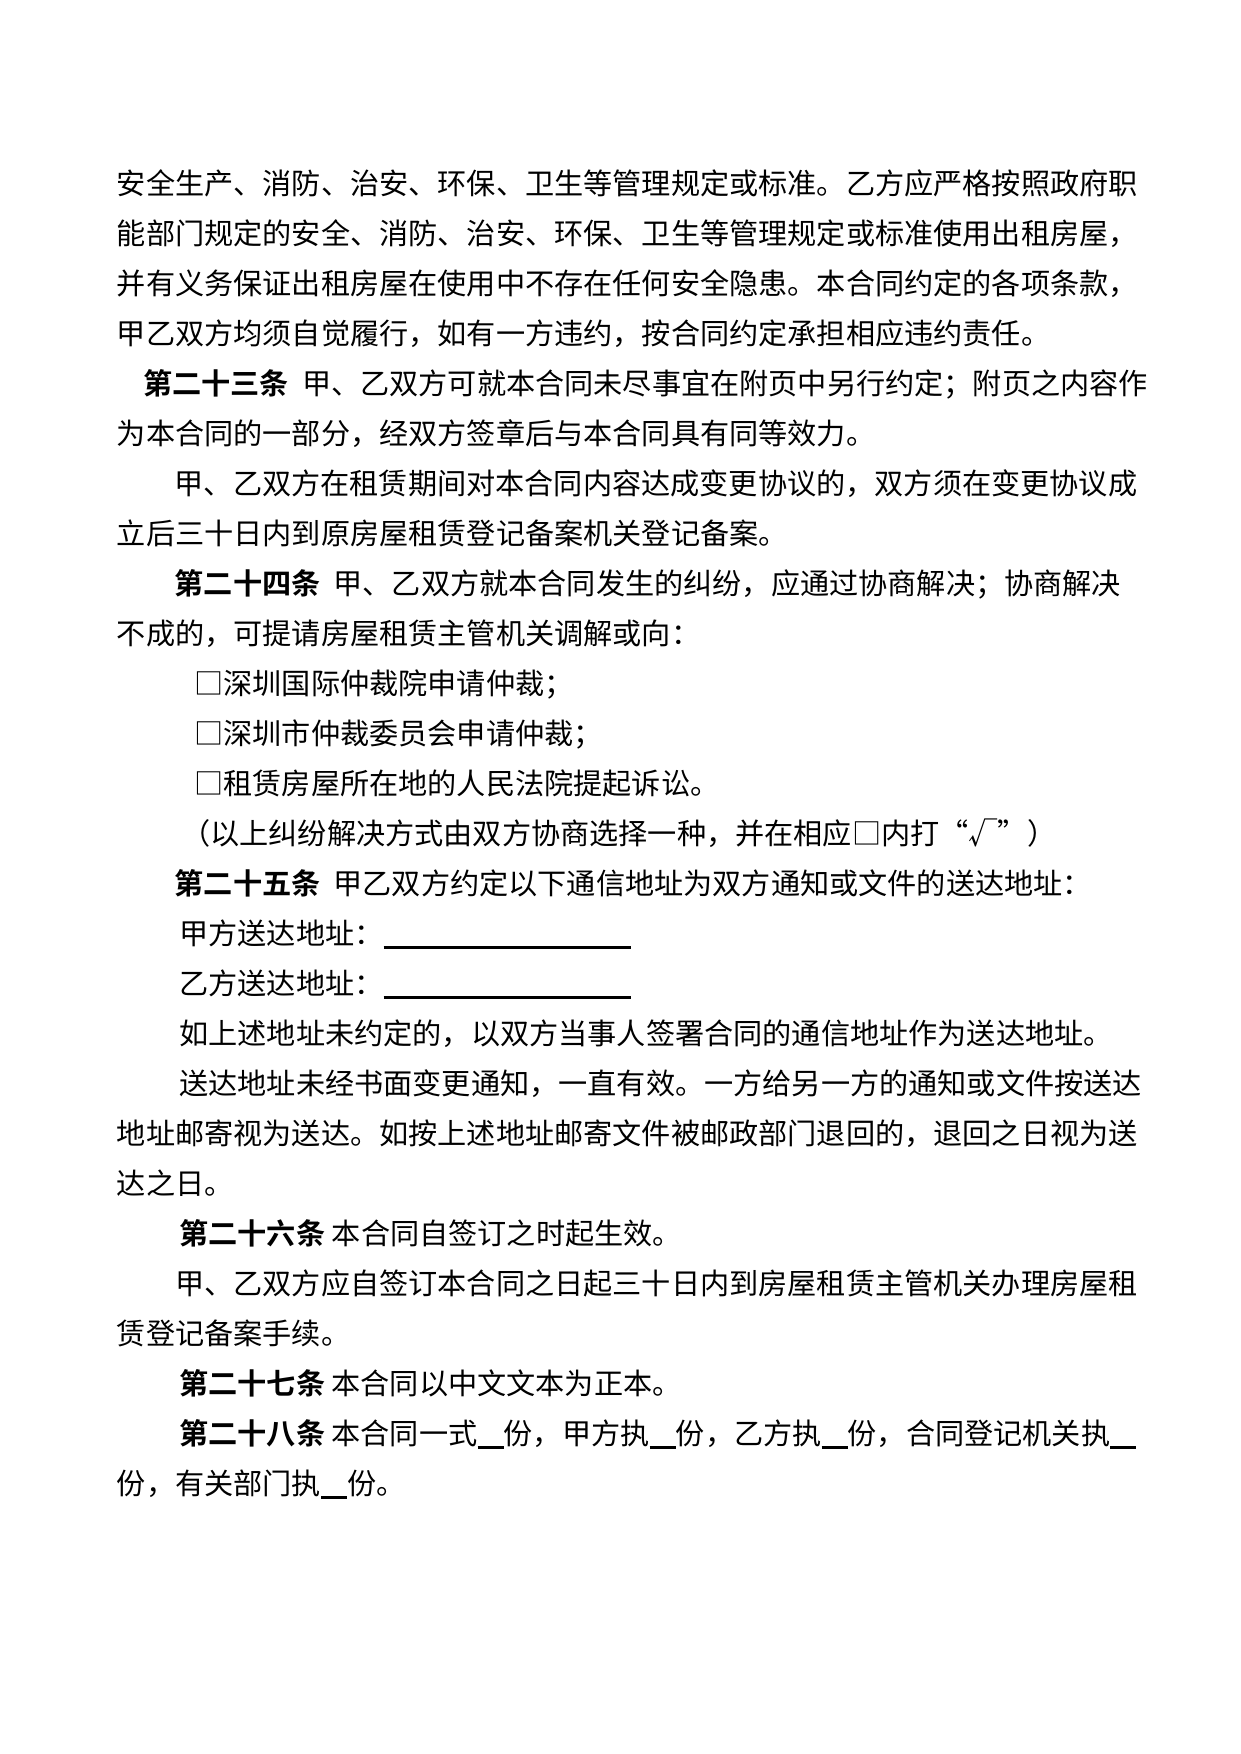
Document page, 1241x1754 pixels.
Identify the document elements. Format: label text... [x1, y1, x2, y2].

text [117, 154, 1148, 354]
text 甲、乙双方在租赁期间对本合同内容达成变更协议的，双方须在变更协议成立后三十日内到原房屋租赁登记备案机关登记备案。 [117, 454, 1148, 554]
text 第二十四条 甲、乙双方就本合同发生的纠纷，应通过协商解决；协商解决不成的，可提请房屋租赁主管机关调解或向： [117, 554, 1148, 654]
text 如上述地址未约定的，以双方当事人签署合同的通信地址作为送达地址。 [117, 1004, 1148, 1054]
text □租赁房屋所在地的人民法院提起诉讼。 [117, 754, 1148, 804]
text 第二十三条 甲、乙双方可就本合同未尽事宜在附页中另行约定；附页之内容作为本合同的一部分，经双方签章后与本合同具有同等效力。 [117, 354, 1148, 454]
text 送达地址未经书面变更通知，一直有效。一方给另一方的通知或文件按送达地址邮寄视为送达。如按上述地址邮寄文件被邮政部门退回的，退回之日视为送达之日。 [117, 1054, 1148, 1204]
text （以上纠纷解决方式由双方协商选择一种，并在相应□内打“√”） [117, 804, 1148, 854]
text 第二十五条 甲乙双方约定以下通信地址为双方通知或文件的送达地址： [117, 854, 1148, 904]
text 第二十七条 本合同以中文文本为正本。 [117, 1354, 1148, 1404]
text 第二十八条 本合同一式 份，甲方执 份，乙方执 份，合同登记机关执 份，有关部门执 份。 [117, 1404, 1148, 1504]
text 甲、乙双方应自签订本合同之日起三十日内到房屋租赁主管机关办理房屋租赁登记备案手续。 [117, 1254, 1148, 1354]
text □深圳市仲裁委员会申请仲裁； [117, 704, 1148, 754]
text □深圳国际仲裁院申请仲裁； [117, 654, 1148, 704]
text 第二十六条 本合同自签订之时起生效。 [117, 1204, 1148, 1254]
text 乙方送达地址： [117, 954, 1148, 1004]
text 甲方送达地址： [117, 904, 1148, 954]
